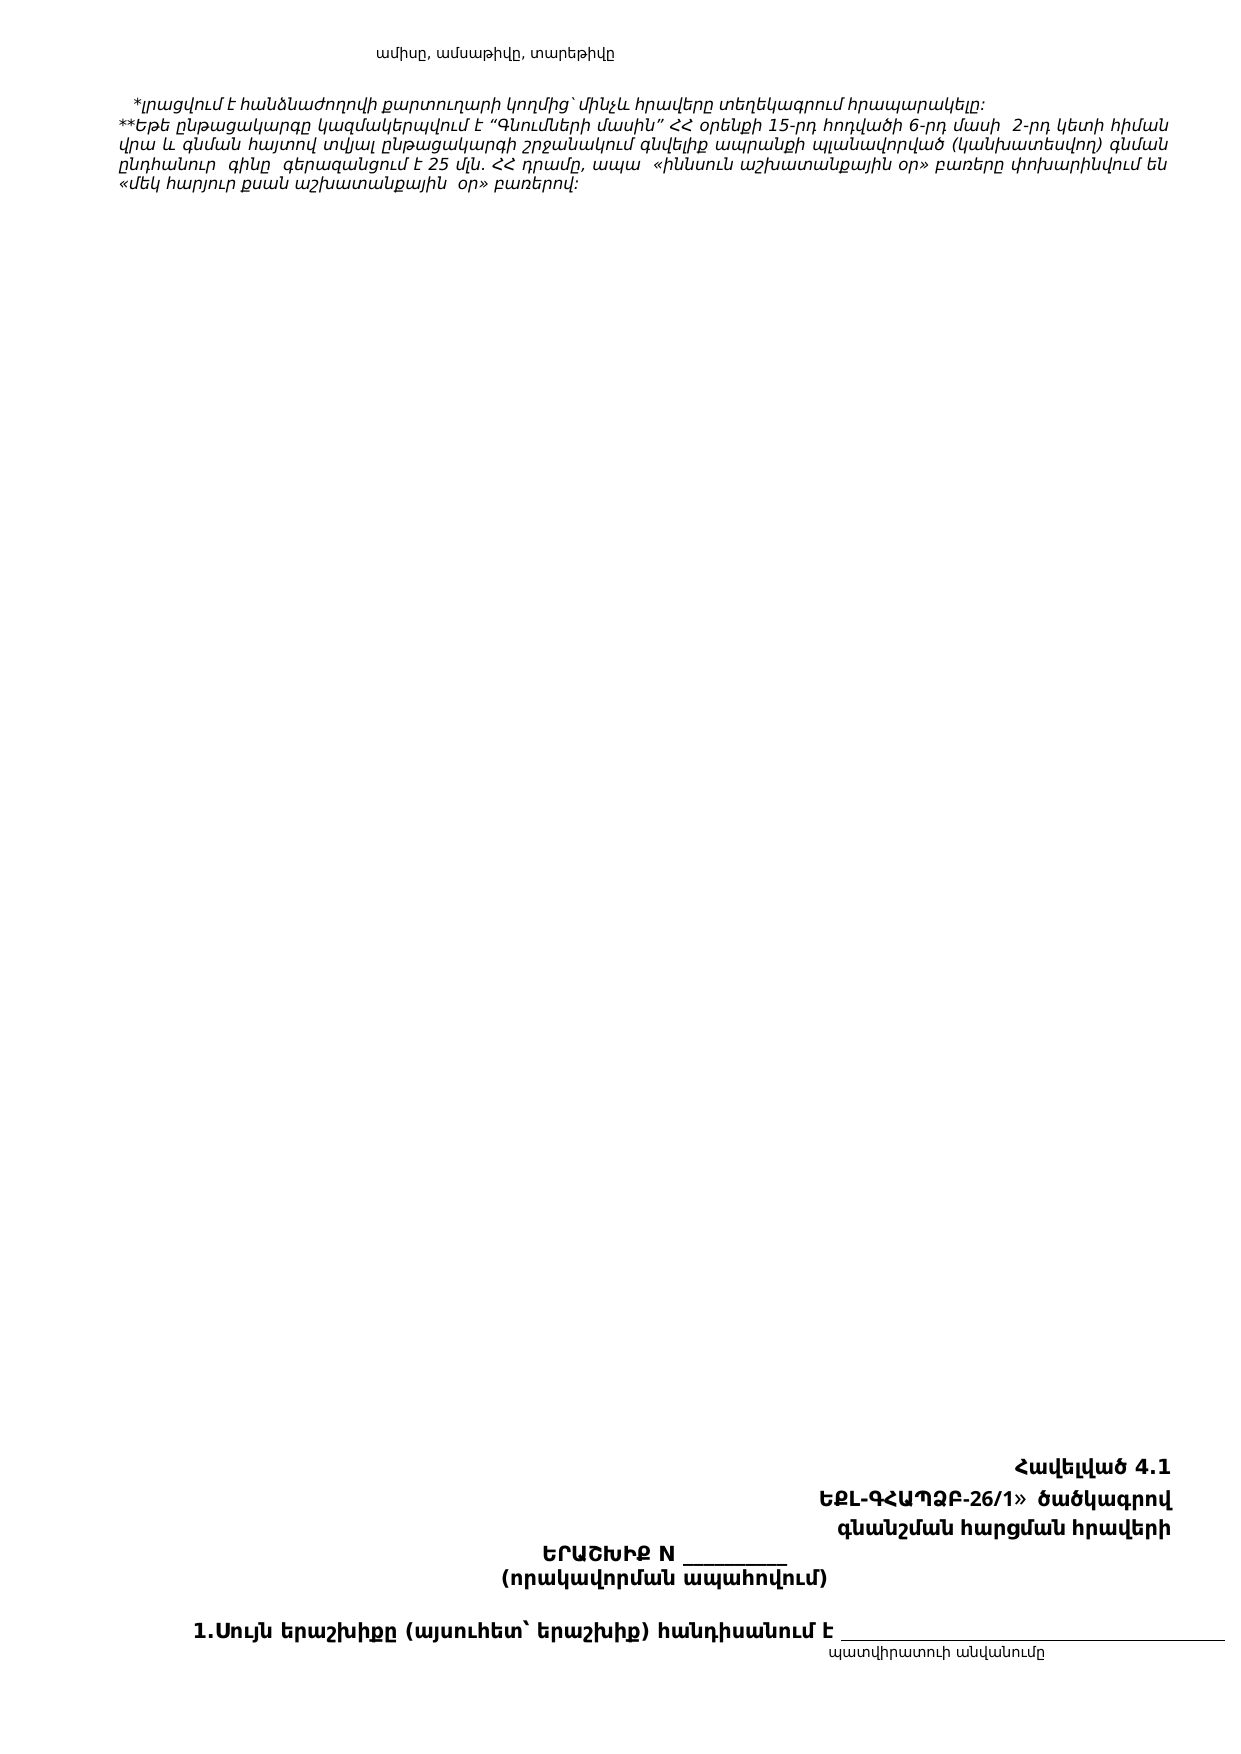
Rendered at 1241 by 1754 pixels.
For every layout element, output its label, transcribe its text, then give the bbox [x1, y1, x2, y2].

text ԵՔԼ-ԳՀԱՊՁԲ-26/1» ծածկագրով [118, 1479, 1171, 1513]
text ամիսը, ամսաթիվը, տարեթիվը [118, 44, 1171, 73]
text գնանշման հարցման հրավերի [118, 1513, 1171, 1542]
text *լրացվում է հանձնաժողովի քարտուղարի կողմից` մինչև հրավերը տեղեկագրում հրապարակելը: [118, 93, 1171, 116]
text պատվիրատուի անվանումը [708, 1643, 1171, 1673]
text 1.Սույն երաշխիքը (այսուհետ՝ երաշխիք) հանդիսանում է [118, 1619, 1171, 1643]
text (որակավորման ապահովում) [118, 1566, 1171, 1591]
text **Եթե ընթացակարգը կազմակերպվում է “Գնումների մասին” ՀՀ օրենքի 15-րդ հոդվածի 6-րդ մասի 2-րդ կետի հիման վրա և գնման հայտով տվյալ ընթացակարգի շրջանակում գնվելիք ապրանքի պլանավորված (կանխատեսվող) գնման ընդհանուր գինը գերազանցում է 25 մլն. ՀՀ դրամը, ապա «իննսուն աշխատանքային օր» բառերը փոխարինվում են «մեկ հարյուր քսան աշխատանքային օր» բառերով: [118, 116, 1171, 193]
text Հավելված 4.1 [118, 1455, 1171, 1479]
text ԵՐԱՇԽԻՔ N __________ [118, 1542, 1171, 1566]
